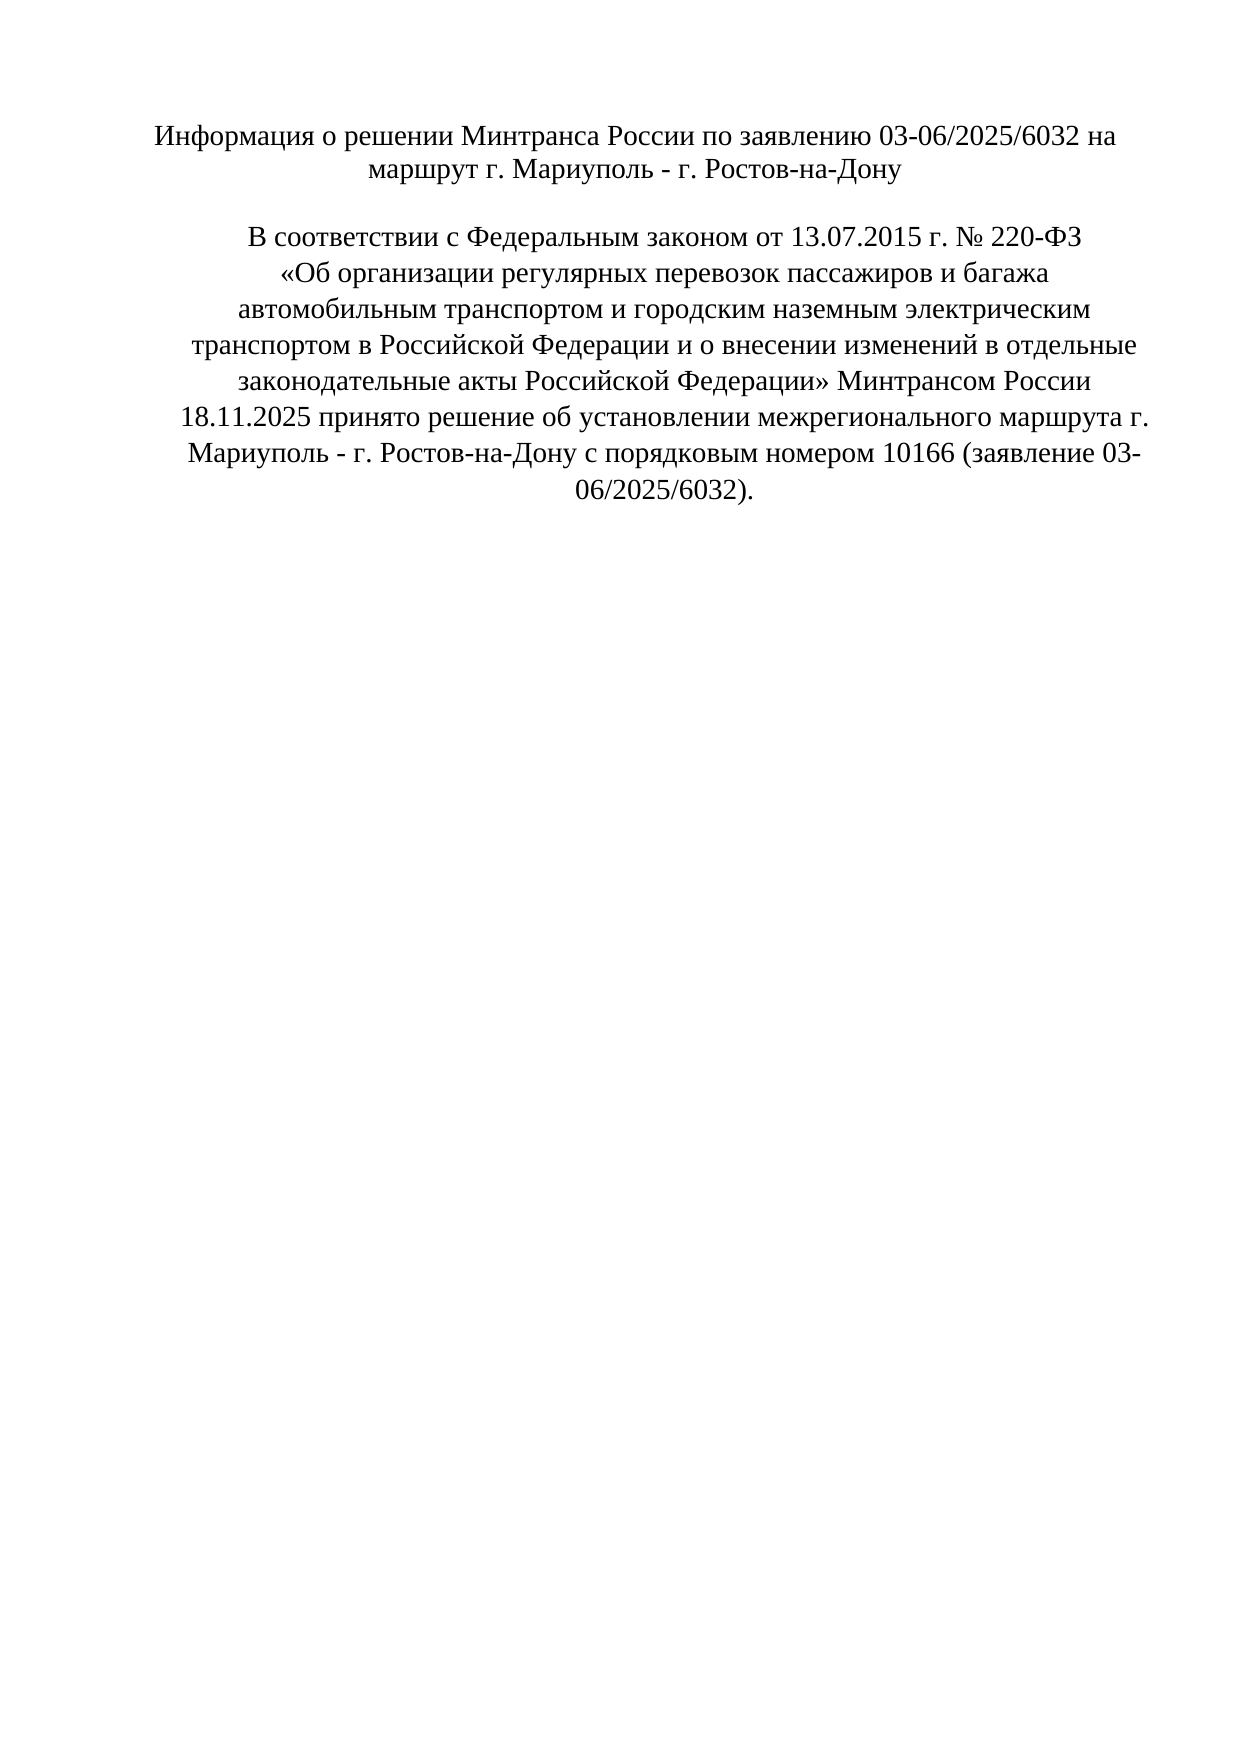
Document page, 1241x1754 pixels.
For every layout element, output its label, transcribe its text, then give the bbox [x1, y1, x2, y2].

text В соответствии с Федеральным законом от 13.07.2015 г. № 220-ФЗ «Об организации регулярных перевозок пассажиров и багажа автомобильным транспортом и городским наземным электрическим транспортом в Российской Федерации и о внесении изменений в отдельные законодательные акты Российской Федерации» Минтрансом России 18.11.2025 принято решение об установлении межрегионального маршрута г. Мариуполь - г. Ростов-на-Дону с порядковым номером 10166 (заявление 03-06/2025/6032). [177, 219, 1152, 505]
text Информация о решении Минтранса России по заявлению 03-06/2025/6032 на маршрут г. Мариуполь - г. Ростов-на-Дону [118, 118, 1152, 185]
